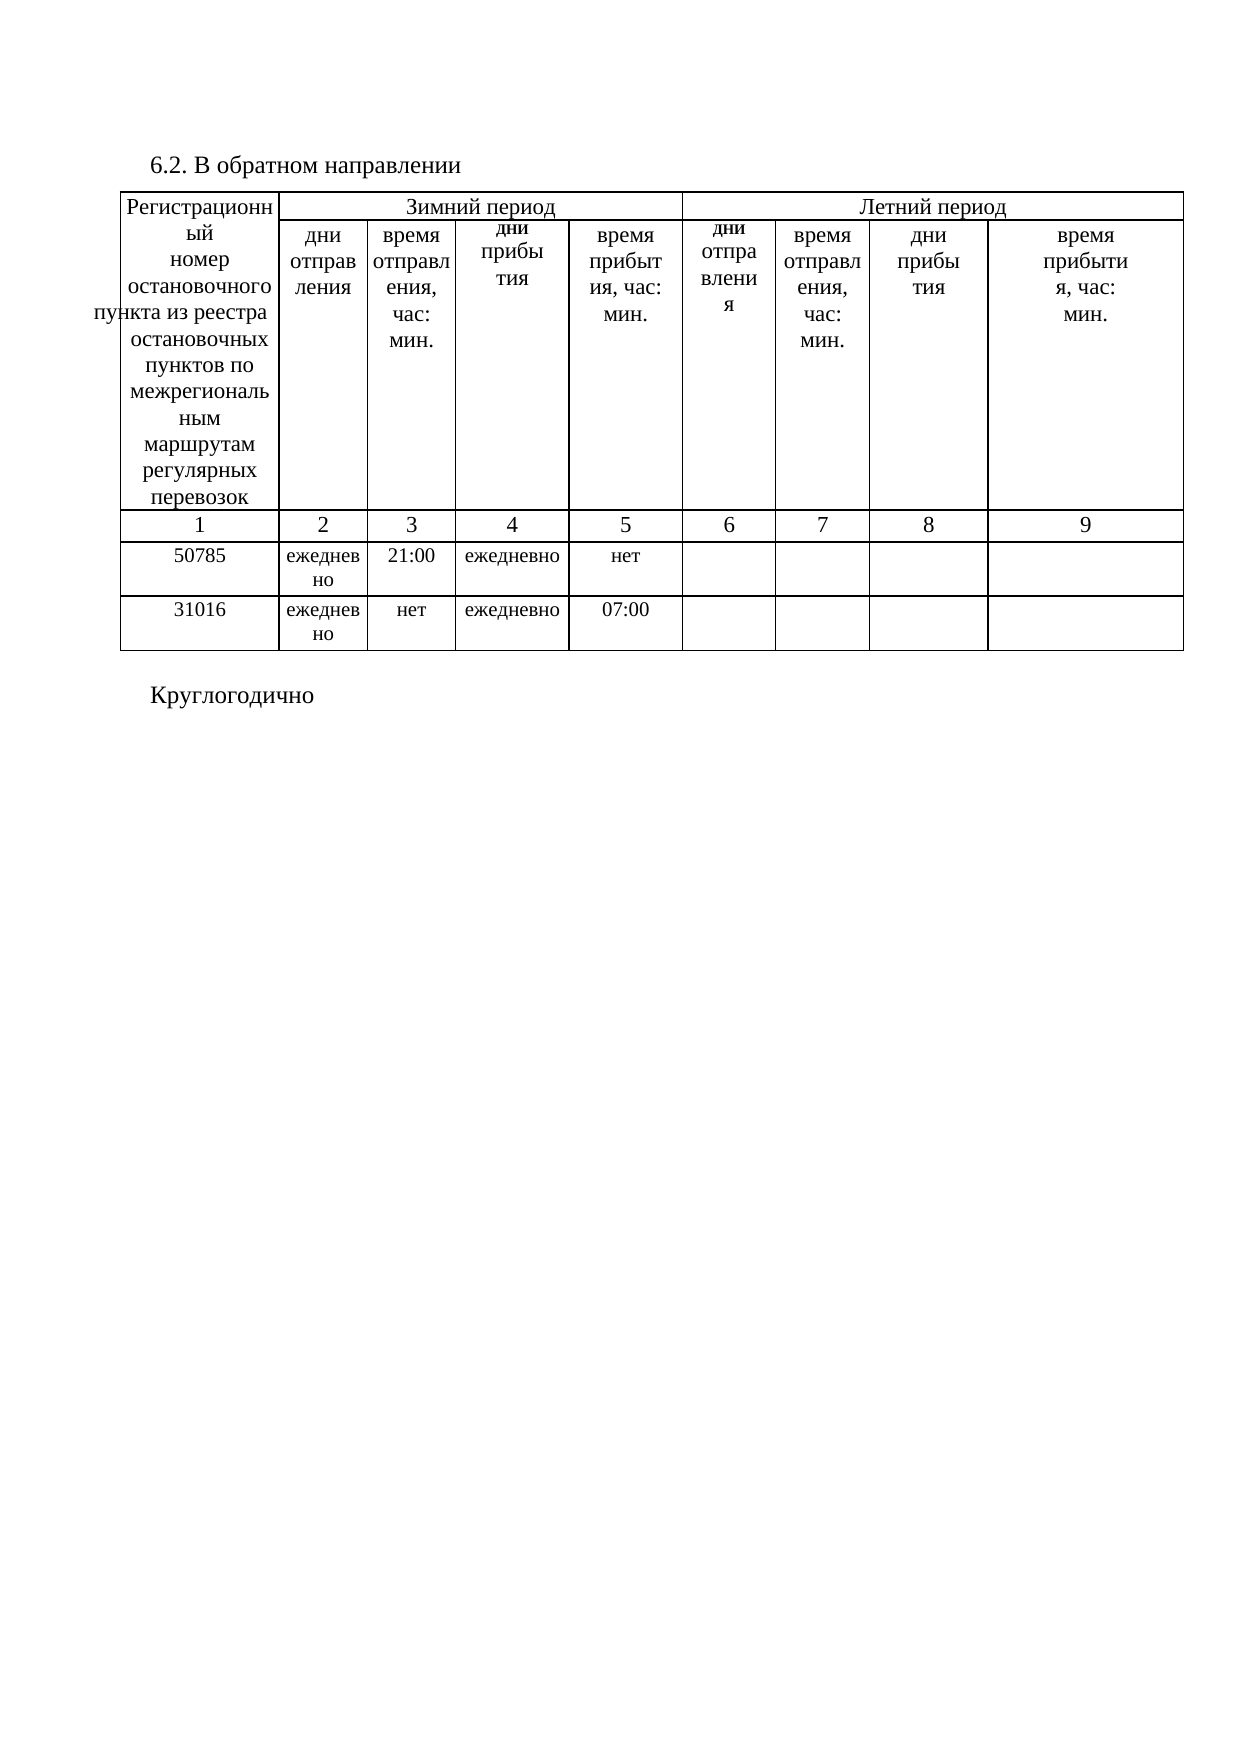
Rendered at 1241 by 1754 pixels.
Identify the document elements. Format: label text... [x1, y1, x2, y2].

table_cell ДНИ отпра влени я [683, 221, 775, 509]
table_cell 50785 [121, 543, 278, 595]
table_cell нет [368, 597, 455, 650]
text Круглогодично [150, 680, 1090, 709]
table_cell дни отправ ления [280, 221, 367, 509]
table_cell [870, 543, 987, 595]
table_cell 2 [280, 511, 367, 541]
table_cell ежедневно [280, 597, 367, 650]
table_cell время отправл ения, час: мин. [368, 221, 455, 509]
table_cell 07:00 [570, 597, 682, 650]
table_cell 7 [776, 511, 869, 541]
table_cell дни прибы тия [870, 221, 987, 509]
table_cell [870, 597, 987, 650]
table_cell 21:00 [368, 543, 455, 595]
table_cell 6 [683, 511, 775, 541]
table_cell 4 [456, 511, 568, 541]
table_cell ежедневно [456, 597, 568, 650]
table_cell [776, 543, 869, 595]
table_cell время отправл ения, час: мин. [776, 221, 869, 509]
table_cell [989, 543, 1183, 595]
table_cell ДНИ прибы тия [456, 221, 568, 509]
table_cell 1 [121, 511, 278, 541]
text 6.2. В обратном направлении [150, 150, 1090, 179]
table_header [121, 193, 278, 509]
table_cell нет [570, 543, 682, 595]
table_cell 31016 [121, 597, 278, 650]
table_cell 9 [989, 511, 1183, 541]
table_cell 5 [570, 511, 682, 541]
table_cell ежедневно [456, 543, 568, 595]
table_header Летний период [683, 193, 1183, 219]
table_cell ежедневно [280, 543, 367, 595]
table_cell [683, 543, 775, 595]
table_header Зимний период [280, 193, 682, 219]
table_cell время прибыти я, час: мин. [989, 221, 1183, 509]
table_cell 8 [870, 511, 987, 541]
table_cell [776, 597, 869, 650]
table_cell [989, 597, 1183, 650]
table_cell время прибыт ия, час: мин. [570, 221, 682, 509]
table_cell 3 [368, 511, 455, 541]
table_cell [683, 597, 775, 650]
